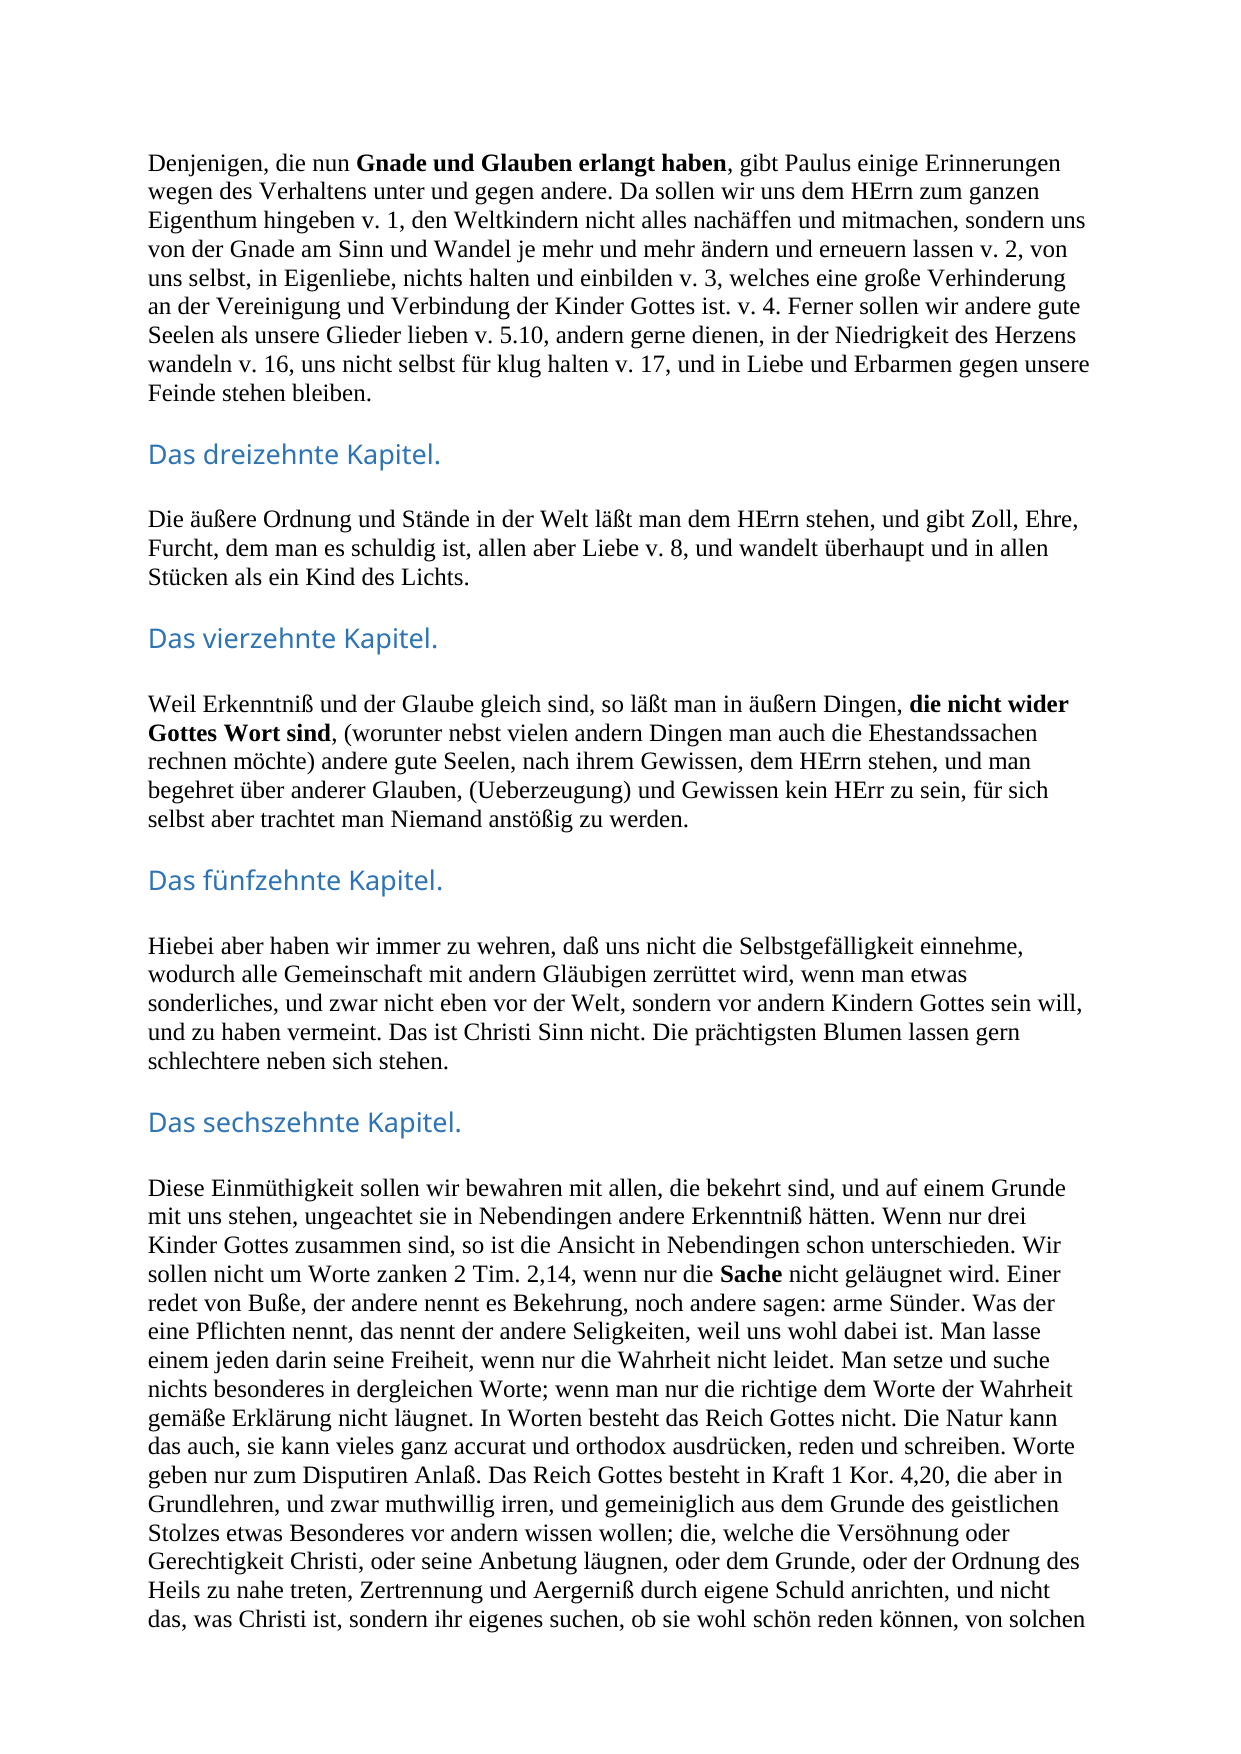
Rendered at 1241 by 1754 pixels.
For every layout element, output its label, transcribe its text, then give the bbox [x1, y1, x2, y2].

subtitle Das sechszehnte Kapitel. [148, 1104, 1093, 1141]
subtitle Das dreizehnte Kapitel. [148, 436, 1093, 472]
text Hiebei aber haben wir immer zu wehren, daß uns nicht die Selbstgefälligkeit einnehme, wodurch alle Gemeinschaft mit andern Gläubigen zerrüttet wird, wenn man etwas sonderliches, und zwar nicht eben vor der Welt, sondern vor andern Kindern Gottes sein will, und zu haben vermeint. Das ist Christi Sinn nicht. Die prächtigsten Blumen lassen gern schlechtere neben sich stehen. [148, 931, 1093, 1074]
text Weil Erkenntniß und der Glaube gleich sind, so läßt man in äußern Dingen, die nicht wider Gottes Wort sind, (worunter nebst vielen andern Dingen man auch die Ehestandssachen rechnen möchte) andere gute Seelen, nach ihrem Gewissen, dem HErrn stehen, und man begehret über anderer Glauben, (Ueberzeugung) und Gewissen kein HErr zu sein, für sich selbst aber trachtet man Niemand anstößig zu werden. [148, 689, 1093, 833]
subtitle Das vierzehnte Kapitel. [148, 620, 1093, 657]
subtitle Das fünfzehnte Kapitel. [148, 862, 1093, 899]
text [148, 1173, 1093, 1633]
text Denjenigen, die nun Gnade und Glauben erlangt haben, gibt Paulus einige Erinnerungen wegen des Verhaltens unter und gegen andere. Da sollen wir uns dem HErrn zum ganzen Eigenthum hingeben v. 1, den Weltkindern nicht alles nachäffen und mitmachen, sondern uns von der Gnade am Sinn und Wandel je mehr und mehr ändern und erneuern lassen v. 2, von uns selbst, in Eigenliebe, nichts halten und einbilden v. 3, welches eine große Verhinderung an der Vereinigung und Verbindung der Kinder Gottes ist. v. 4. Ferner sollen wir andere gute Seelen als unsere Glieder lieben v. 5.10, andern gerne dienen, in der Niedrigkeit des Herzens wandeln v. 16, uns nicht selbst für klug halten v. 17, und in Liebe und Erbarmen gegen unsere Feinde stehen bleiben. [148, 148, 1093, 406]
text Die äußere Ordnung und Stände in der Welt läßt man dem HErrn stehen, und gibt Zoll, Ehre, Furcht, dem man es schuldig ist, allen aber Liebe v. 8, und wandelt überhaupt und in allen Stücken als ein Kind des Lichts. [148, 504, 1093, 591]
